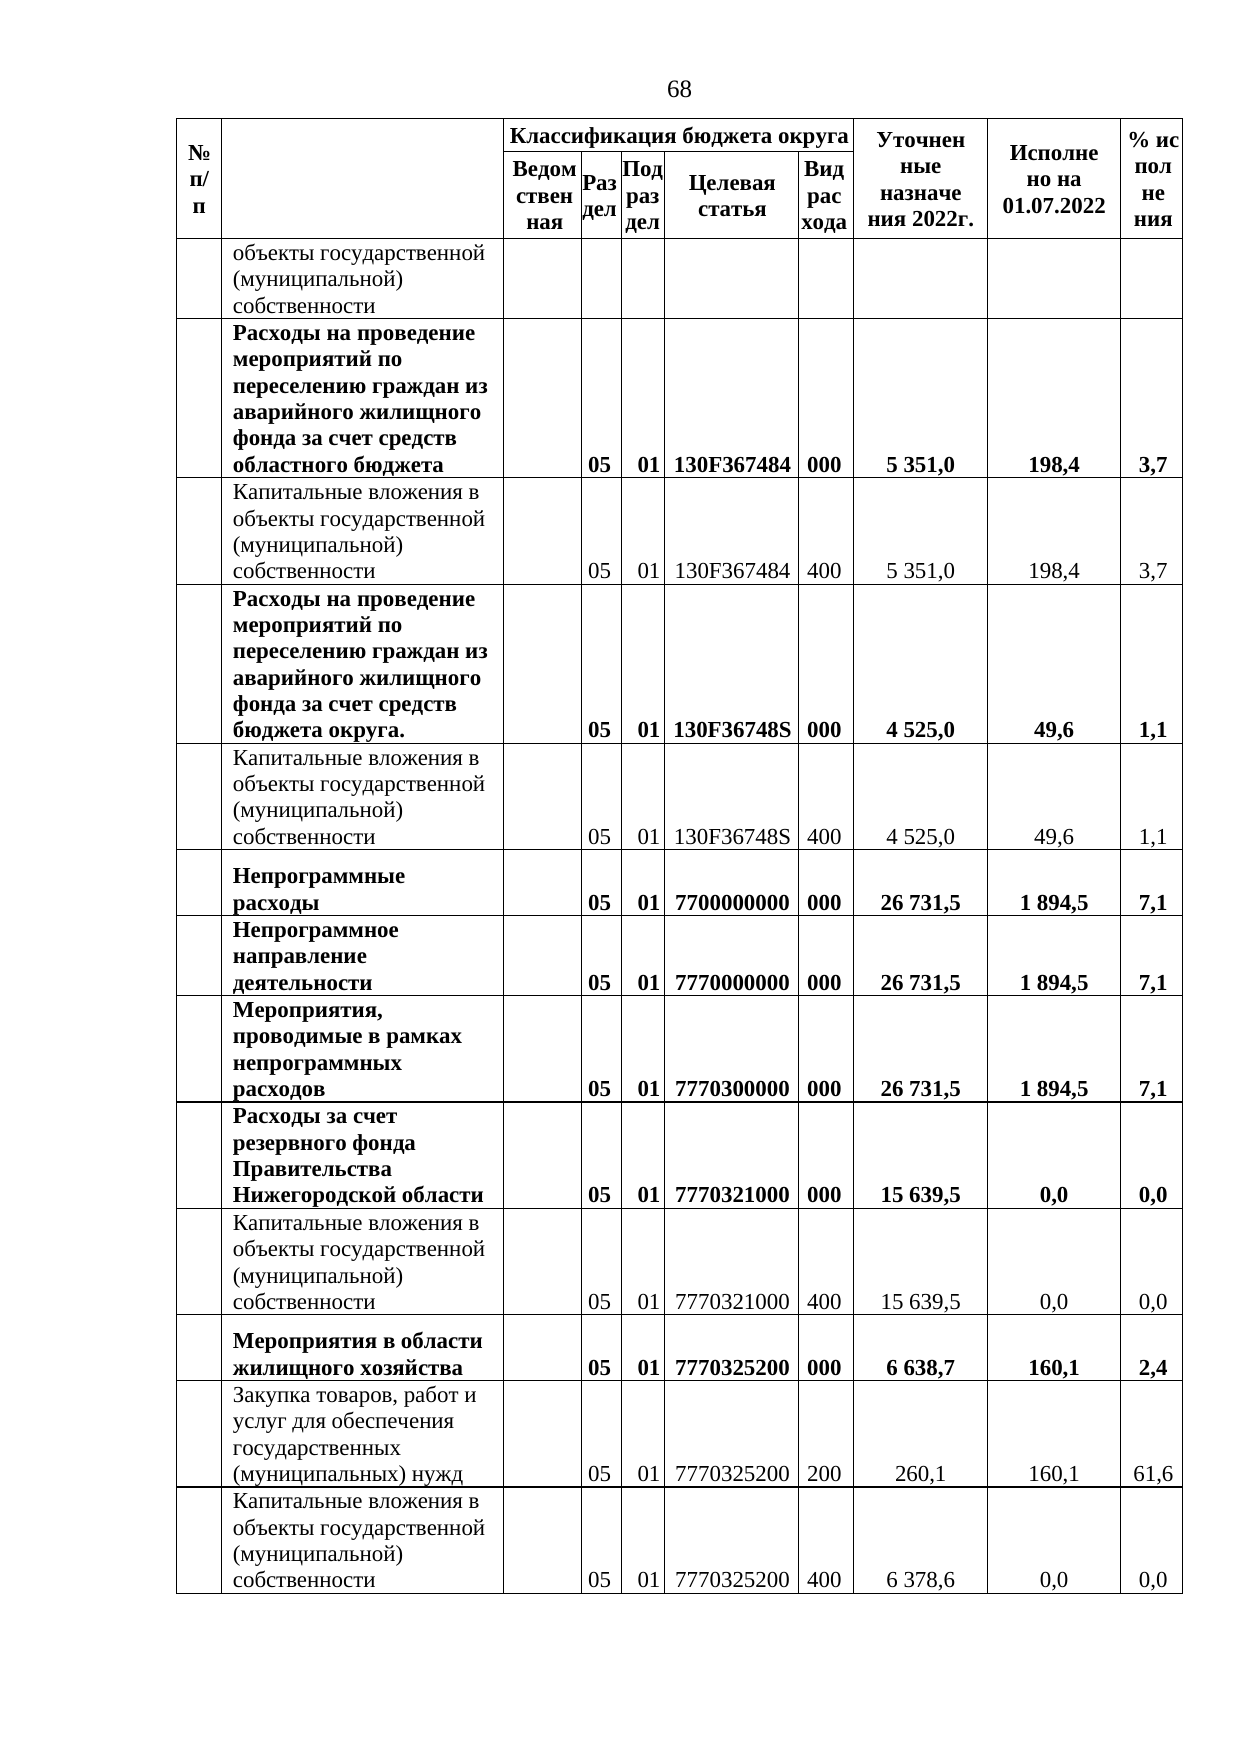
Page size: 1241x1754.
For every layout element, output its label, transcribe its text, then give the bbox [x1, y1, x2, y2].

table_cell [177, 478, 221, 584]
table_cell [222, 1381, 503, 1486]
table_header % ис пол не ния [1121, 119, 1182, 238]
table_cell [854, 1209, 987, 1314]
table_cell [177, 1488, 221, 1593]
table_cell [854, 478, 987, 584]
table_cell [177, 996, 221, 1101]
table_header [222, 119, 503, 238]
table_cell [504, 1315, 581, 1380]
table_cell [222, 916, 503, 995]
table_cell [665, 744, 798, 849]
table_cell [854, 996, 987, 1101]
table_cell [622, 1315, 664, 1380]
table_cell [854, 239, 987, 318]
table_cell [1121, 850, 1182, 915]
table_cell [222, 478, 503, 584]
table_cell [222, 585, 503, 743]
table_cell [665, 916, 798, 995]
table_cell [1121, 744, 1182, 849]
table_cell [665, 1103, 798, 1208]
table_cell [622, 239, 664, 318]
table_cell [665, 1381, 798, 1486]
table_cell Ведом ствен ная [504, 152, 581, 238]
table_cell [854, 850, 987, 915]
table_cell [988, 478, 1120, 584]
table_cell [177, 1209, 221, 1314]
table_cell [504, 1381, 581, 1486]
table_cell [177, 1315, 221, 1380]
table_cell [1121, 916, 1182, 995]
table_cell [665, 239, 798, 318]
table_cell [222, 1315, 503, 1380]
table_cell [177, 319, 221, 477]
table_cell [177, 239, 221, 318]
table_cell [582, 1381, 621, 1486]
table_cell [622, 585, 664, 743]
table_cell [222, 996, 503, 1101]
table_cell Под раздел [622, 152, 664, 238]
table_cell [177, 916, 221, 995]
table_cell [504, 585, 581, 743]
table_header Уточнен ные назначе ния 2022г. [854, 119, 987, 238]
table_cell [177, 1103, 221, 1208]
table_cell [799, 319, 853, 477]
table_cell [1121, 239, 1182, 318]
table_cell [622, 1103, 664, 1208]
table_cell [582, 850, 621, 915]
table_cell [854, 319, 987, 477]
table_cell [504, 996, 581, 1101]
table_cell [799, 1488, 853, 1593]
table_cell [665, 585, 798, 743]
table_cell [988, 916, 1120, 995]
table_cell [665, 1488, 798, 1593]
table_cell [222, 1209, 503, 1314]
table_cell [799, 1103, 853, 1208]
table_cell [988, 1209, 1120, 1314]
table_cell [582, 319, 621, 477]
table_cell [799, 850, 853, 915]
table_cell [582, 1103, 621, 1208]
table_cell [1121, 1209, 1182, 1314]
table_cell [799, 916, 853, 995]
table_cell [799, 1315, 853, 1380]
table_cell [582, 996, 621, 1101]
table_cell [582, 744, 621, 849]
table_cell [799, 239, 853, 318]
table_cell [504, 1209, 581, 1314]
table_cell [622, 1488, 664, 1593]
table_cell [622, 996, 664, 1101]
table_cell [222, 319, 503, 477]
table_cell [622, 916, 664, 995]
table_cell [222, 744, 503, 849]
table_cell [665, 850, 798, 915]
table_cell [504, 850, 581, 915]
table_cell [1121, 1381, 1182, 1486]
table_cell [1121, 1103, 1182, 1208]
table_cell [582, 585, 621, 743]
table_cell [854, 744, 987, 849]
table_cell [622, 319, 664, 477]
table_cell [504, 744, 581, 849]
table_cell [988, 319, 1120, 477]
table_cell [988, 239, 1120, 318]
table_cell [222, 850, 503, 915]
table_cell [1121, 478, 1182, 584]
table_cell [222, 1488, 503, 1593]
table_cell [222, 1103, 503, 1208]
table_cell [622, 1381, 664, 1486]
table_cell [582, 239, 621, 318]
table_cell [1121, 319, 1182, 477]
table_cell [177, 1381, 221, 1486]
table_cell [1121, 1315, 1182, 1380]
table_header №п/п [177, 119, 221, 238]
table_header Классификация бюджета округа [504, 119, 853, 151]
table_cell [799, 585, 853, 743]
table_header Исполне но на 01.07.2022 [988, 119, 1120, 238]
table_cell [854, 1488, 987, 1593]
table_cell Раз дел [582, 152, 621, 238]
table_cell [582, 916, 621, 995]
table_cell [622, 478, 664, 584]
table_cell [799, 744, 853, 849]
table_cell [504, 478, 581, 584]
table_cell Целевая статья [665, 152, 798, 238]
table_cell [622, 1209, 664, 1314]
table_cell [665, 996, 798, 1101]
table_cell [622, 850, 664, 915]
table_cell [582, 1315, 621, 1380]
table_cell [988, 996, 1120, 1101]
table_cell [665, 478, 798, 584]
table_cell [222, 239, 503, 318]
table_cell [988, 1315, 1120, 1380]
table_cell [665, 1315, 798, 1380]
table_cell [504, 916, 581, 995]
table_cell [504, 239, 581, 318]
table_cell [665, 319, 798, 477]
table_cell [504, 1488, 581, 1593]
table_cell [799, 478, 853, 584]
table_cell Вид рас хода [799, 152, 853, 238]
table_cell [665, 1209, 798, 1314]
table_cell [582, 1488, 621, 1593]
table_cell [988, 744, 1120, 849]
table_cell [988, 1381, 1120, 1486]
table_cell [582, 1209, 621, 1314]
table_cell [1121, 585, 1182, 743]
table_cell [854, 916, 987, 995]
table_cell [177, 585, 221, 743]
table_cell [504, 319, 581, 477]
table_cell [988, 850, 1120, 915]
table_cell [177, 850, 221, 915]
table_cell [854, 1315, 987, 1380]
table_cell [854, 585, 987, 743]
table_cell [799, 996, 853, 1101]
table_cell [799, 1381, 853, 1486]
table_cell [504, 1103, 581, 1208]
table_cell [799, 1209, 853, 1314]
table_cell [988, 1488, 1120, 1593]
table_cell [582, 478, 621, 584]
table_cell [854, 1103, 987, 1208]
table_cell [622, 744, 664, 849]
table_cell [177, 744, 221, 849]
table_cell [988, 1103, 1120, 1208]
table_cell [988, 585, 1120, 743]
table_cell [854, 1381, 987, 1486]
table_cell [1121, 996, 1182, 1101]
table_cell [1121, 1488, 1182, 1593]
